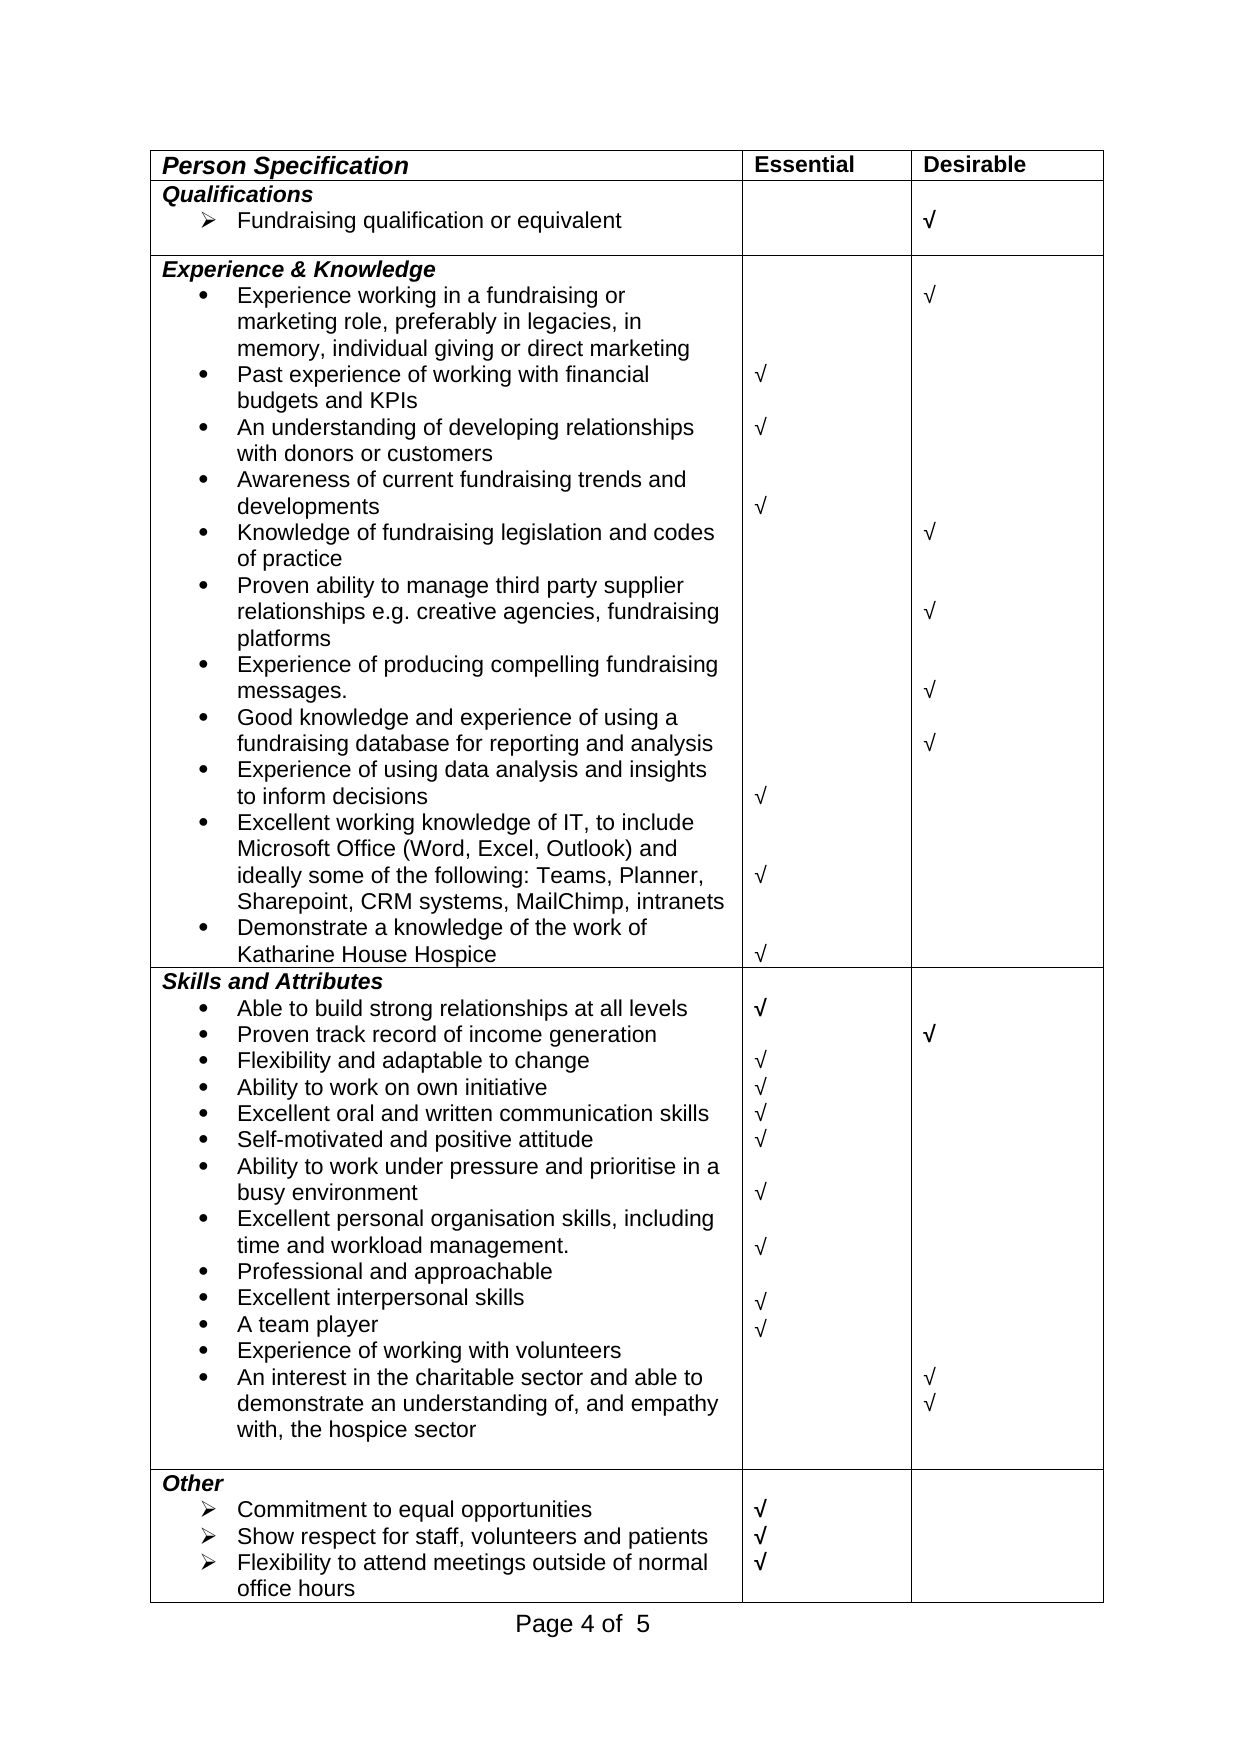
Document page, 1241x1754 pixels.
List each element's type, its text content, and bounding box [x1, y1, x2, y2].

table_cell [743, 181, 911, 254]
table_cell Qualifications Fundraising qualification or equivalent [151, 181, 742, 254]
table_header Person Specification [151, 151, 742, 180]
table_cell Other Commitment to equal opportunities Show respect for staff, volunteers and patients Flexibility to attend meetings outside of normal office hours [151, 1470, 742, 1602]
table_cell √ √ √ √ √ √ [743, 256, 911, 967]
table_cell √ √ √ [743, 1470, 911, 1602]
table_cell Experience & Knowledge Experience working in a fundraising or marketing role, preferably in legacies, in memory, individual giving or direct marketing Past experience of working with financial budgets and KPIs An understanding of developing relationships with donors or customers Awareness of current fundraising trends and developments Knowledge of fundraising legislation and codes of practice Proven ability to manage third party supplier relationships e.g. creative agencies, fundraising platforms Experience of producing compelling fundraising messages. Good knowledge and experience of using a fundraising database for reporting and analysis Experience of using data analysis and insights to inform decisions Excellent working knowledge of IT, to include Microsoft Office (Word, Excel, Outlook) and ideally some of the following: Teams, Planner, Sharepoint, CRM systems, MailChimp, intranets Demonstrate a knowledge of the work of Katharine House Hospice [151, 256, 742, 967]
table_cell √ √ √ √ √ √ √ √ √ [743, 968, 911, 1469]
table_cell √ √ √ √ √ [912, 256, 1103, 967]
table_header Desirable [912, 151, 1103, 180]
table_cell [912, 1470, 1103, 1602]
table_header Essential [743, 151, 911, 180]
table_cell √ √ √ [912, 968, 1103, 1469]
table_cell Skills and Attributes Able to build strong relationships at all levels Proven track record of income generation Flexibility and adaptable to change Ability to work on own initiative Excellent oral and written communication skills Self-motivated and positive attitude Ability to work under pressure and prioritise in a busy environment Excellent personal organisation skills, including time and workload management. Professional and approachable Excellent interpersonal skills A team player Experience of working with volunteers An interest in the charitable sector and able to demonstrate an understanding of, and empathy with, the hospice sector [151, 968, 742, 1469]
table_cell √ [912, 181, 1103, 254]
